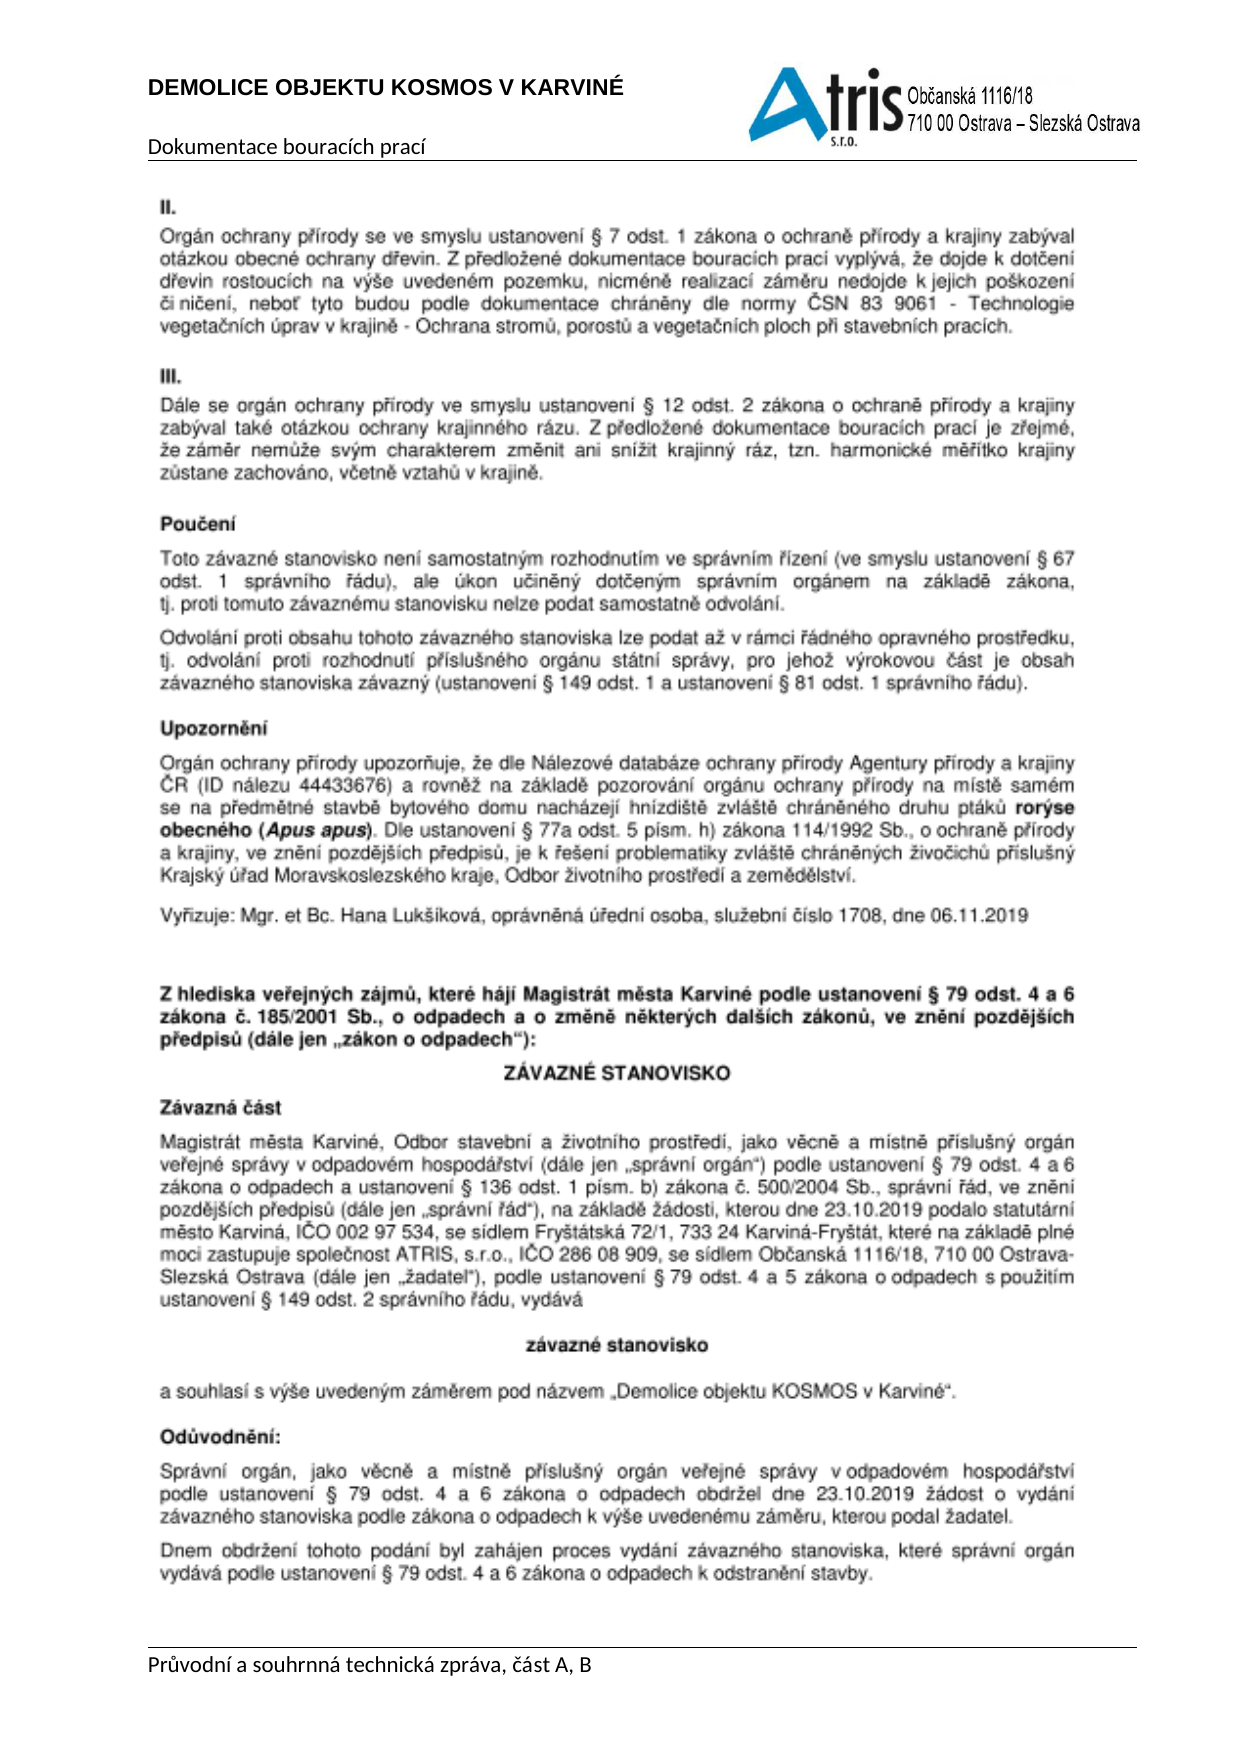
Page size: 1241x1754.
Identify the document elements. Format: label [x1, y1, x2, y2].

picture [147, 192, 1121, 1607]
picture [746, 62, 1142, 148]
